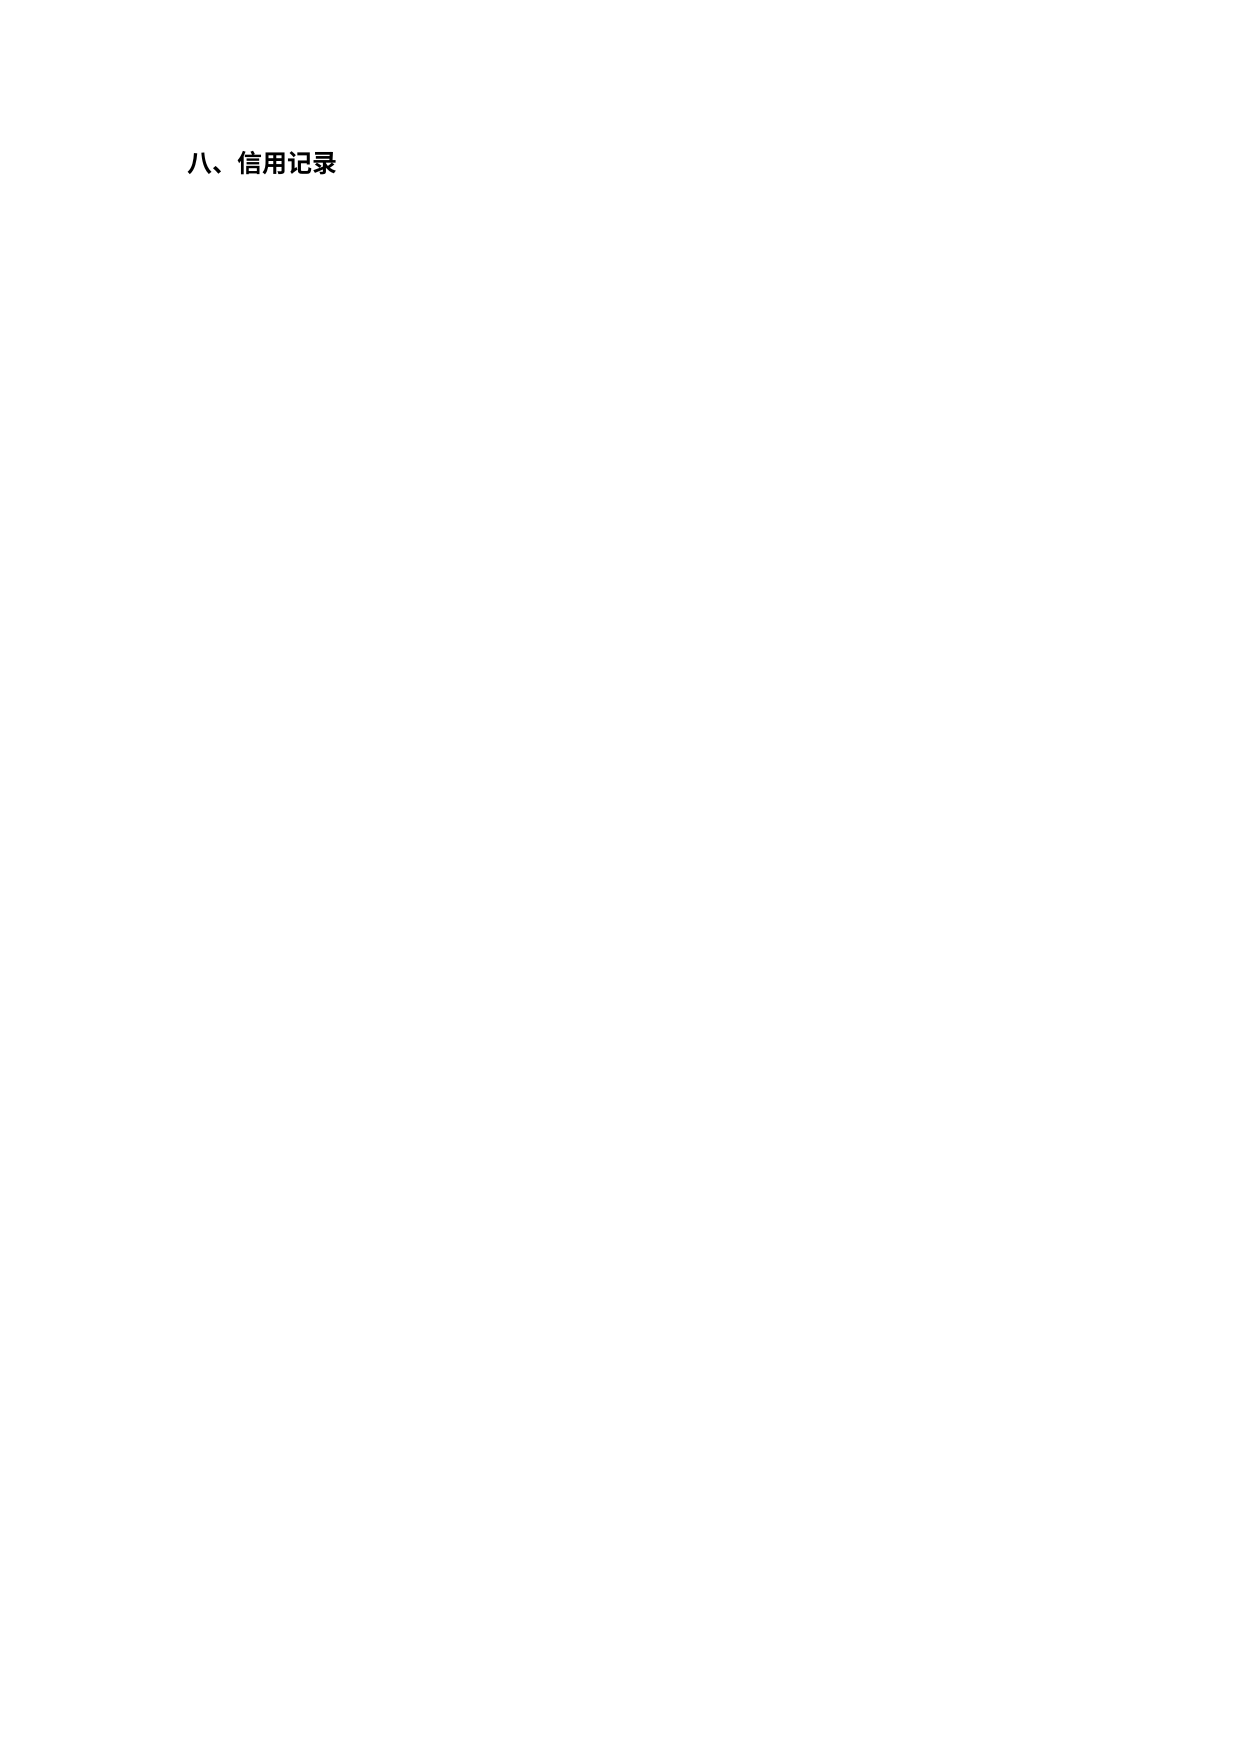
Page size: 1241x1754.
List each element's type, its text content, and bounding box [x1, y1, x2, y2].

text 八、信用记录 [187, 129, 1053, 194]
